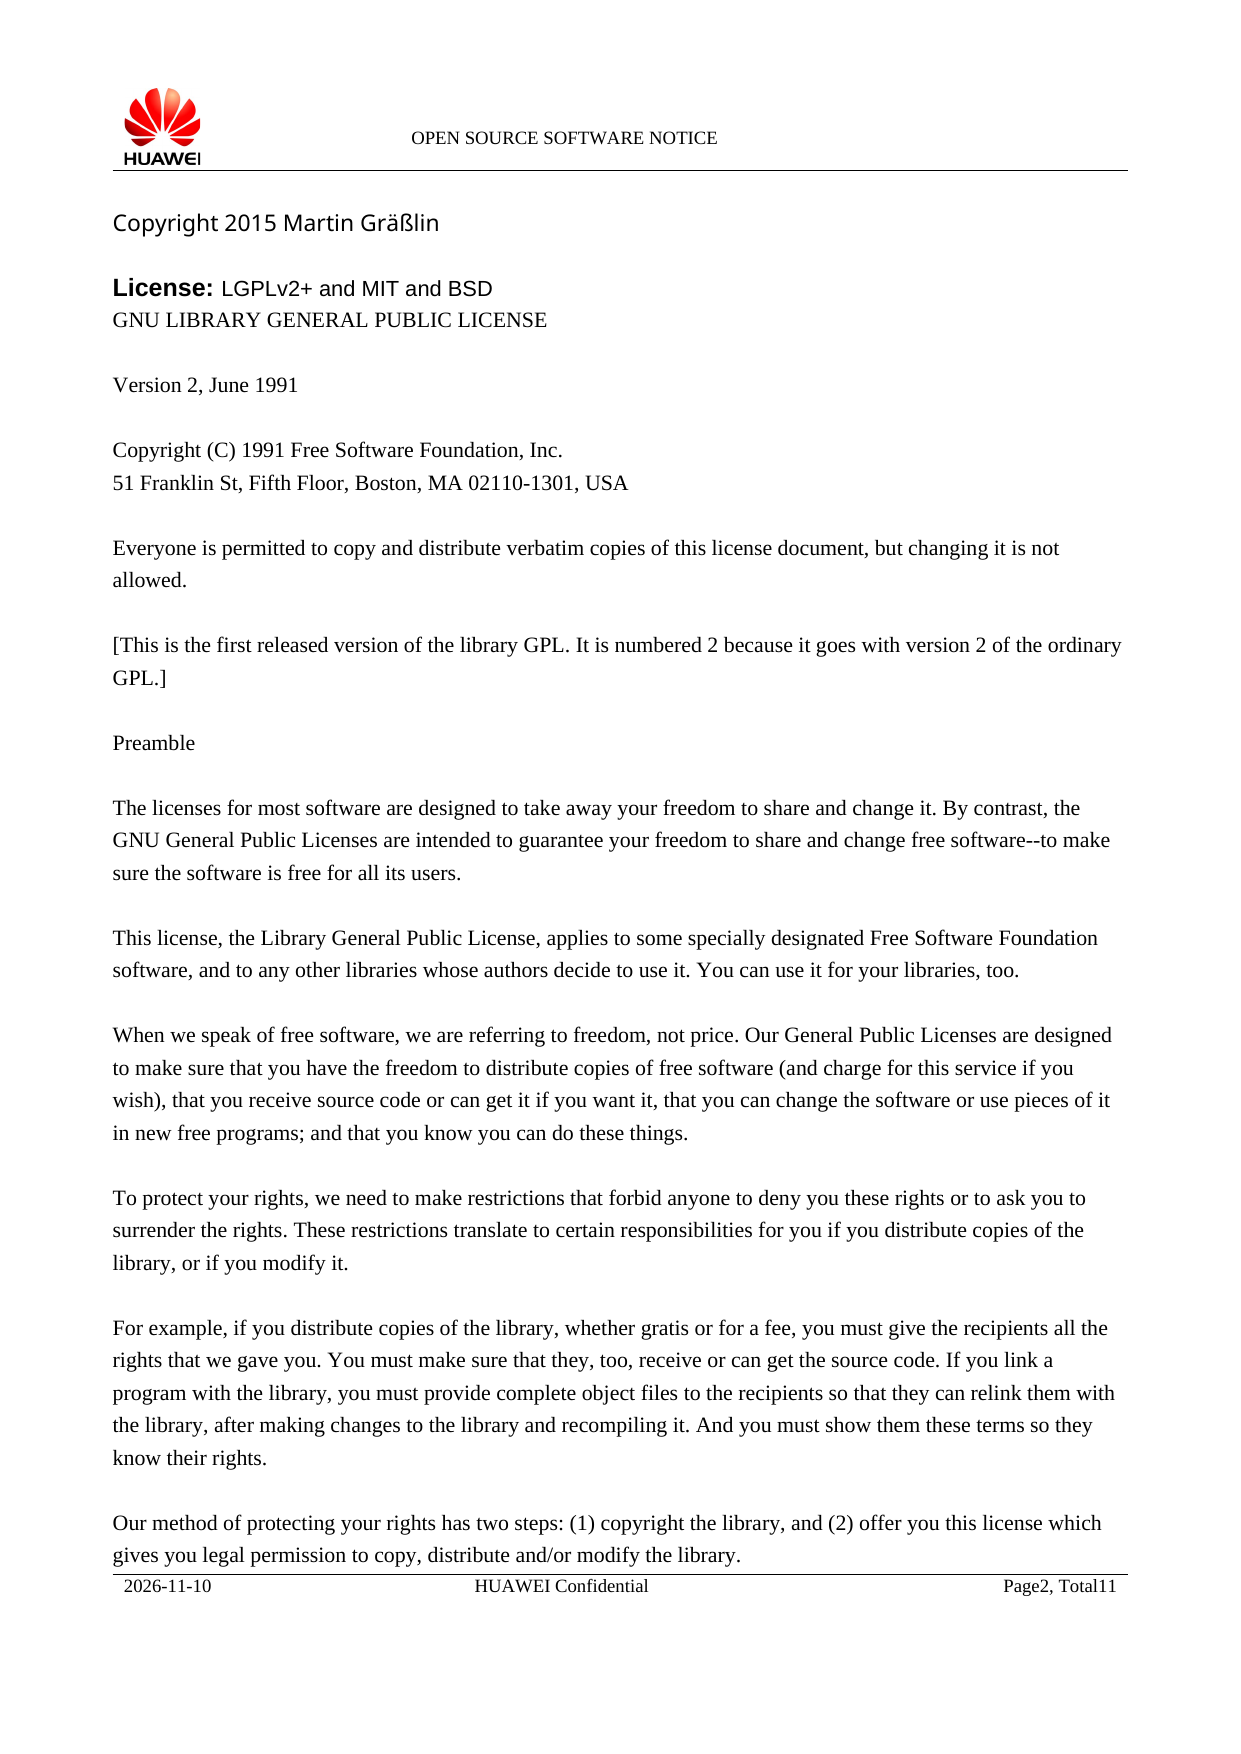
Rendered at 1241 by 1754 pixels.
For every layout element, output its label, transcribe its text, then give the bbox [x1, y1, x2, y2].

text License: LGPLv2+ and MIT and BSD [112, 271, 1128, 304]
picture [124, 88, 201, 165]
